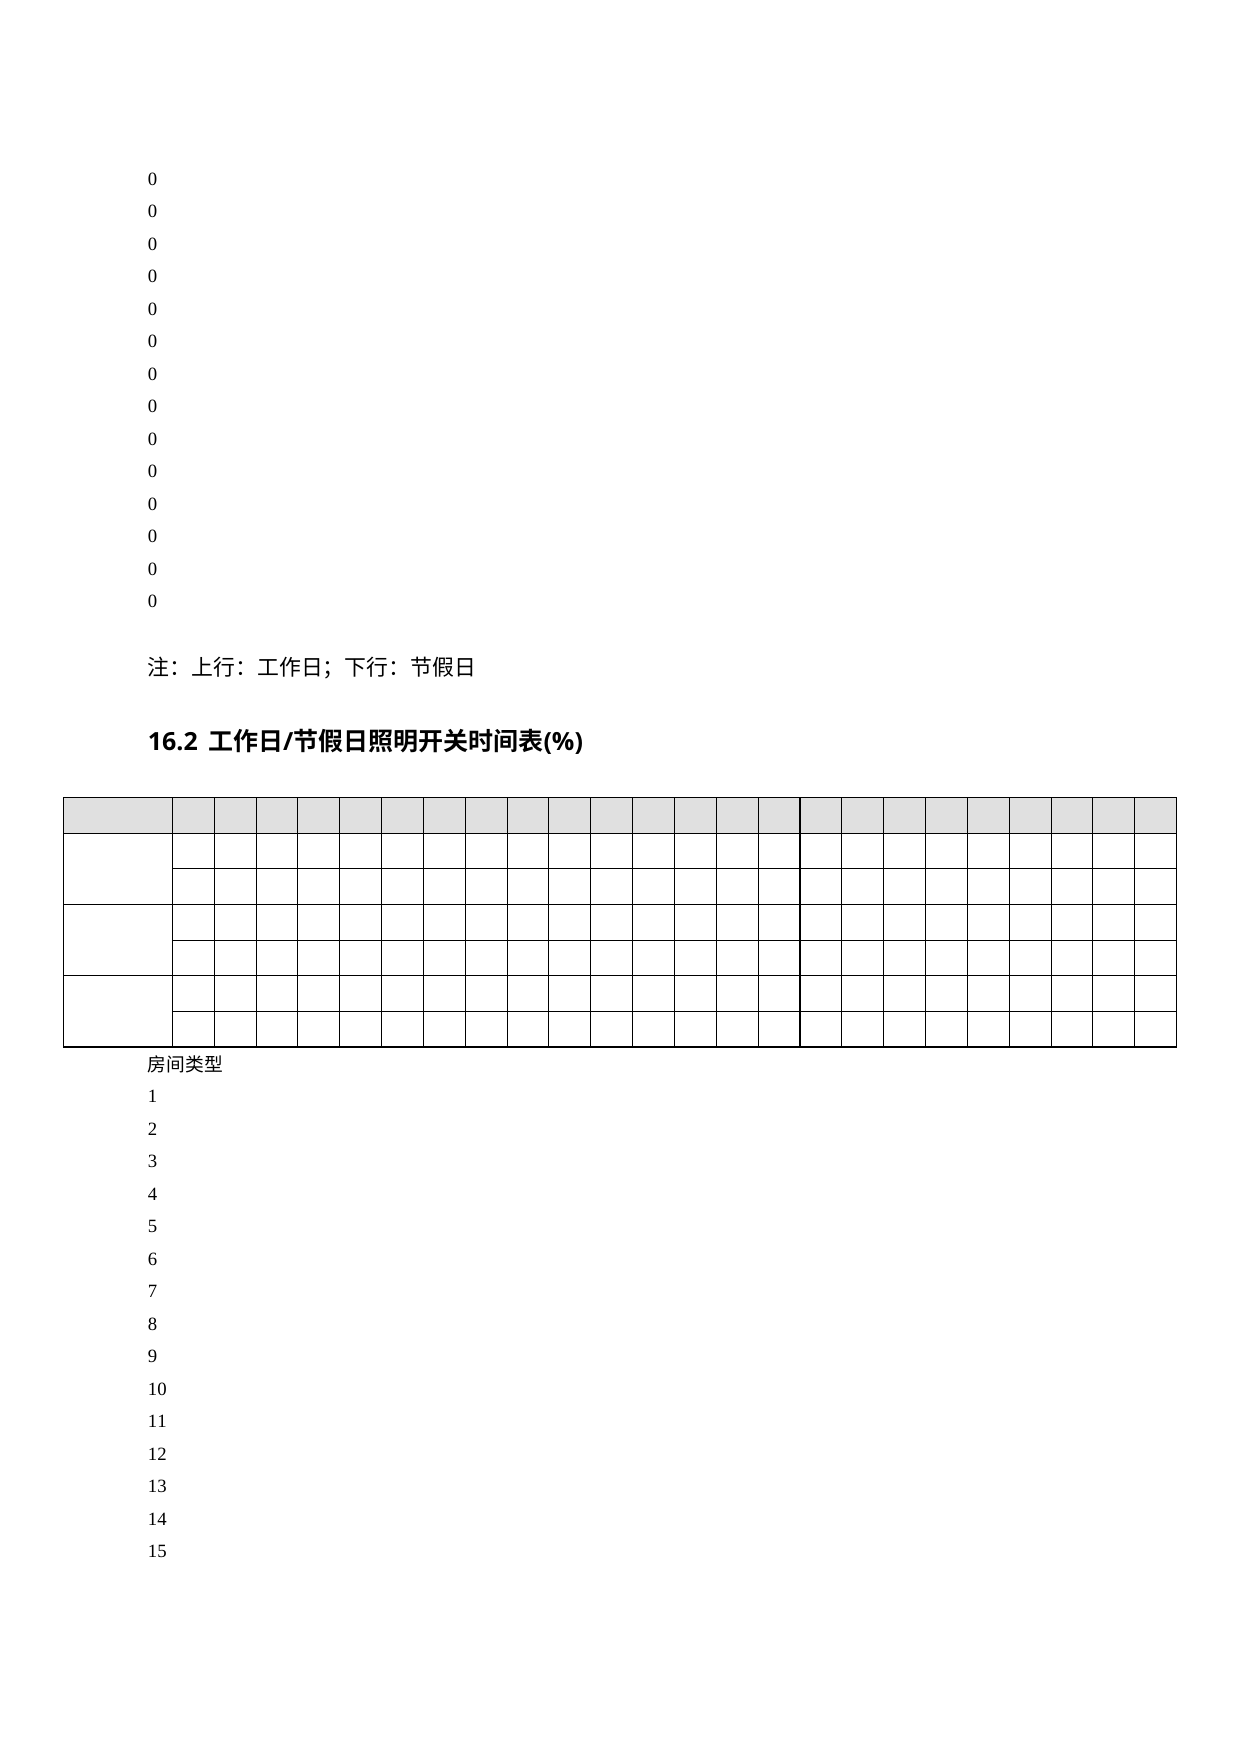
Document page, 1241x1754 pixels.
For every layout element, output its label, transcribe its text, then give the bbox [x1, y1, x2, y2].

table_cell 0 [675, 1012, 716, 1046]
table_cell 0 [759, 941, 799, 975]
table_cell 0 [549, 1012, 590, 1046]
table_cell 0 [633, 869, 674, 904]
table_header 3 [257, 798, 297, 833]
table_header 11 [591, 798, 632, 833]
table_header 房间类型 [64, 798, 172, 833]
table_cell 0 [1093, 905, 1134, 939]
table_cell 0 [591, 869, 632, 904]
text 注：上行：工作日；下行：节假日 [148, 649, 1092, 682]
table_cell 50 [842, 869, 883, 904]
table_cell 50 [1010, 834, 1051, 868]
table_cell 0 [173, 869, 214, 904]
table_cell 0 [549, 905, 590, 939]
table_cell 0 [173, 941, 214, 975]
table_header 5 [340, 798, 381, 833]
table_cell 0 [257, 869, 297, 904]
table_header 9 [508, 798, 548, 833]
table_cell 0 [926, 976, 967, 1011]
table_cell 0 [1052, 976, 1092, 1011]
table_cell 0 [801, 976, 841, 1011]
table_cell 0 [508, 834, 548, 868]
table_cell 0 [549, 941, 590, 975]
table_cell 0 [508, 1012, 548, 1046]
table_cell 0 [382, 834, 423, 868]
table_header 14 [717, 798, 758, 833]
table_cell 0 [675, 869, 716, 904]
table_cell 0 [1135, 976, 1176, 1011]
table_cell 0 [842, 941, 883, 975]
table_cell 0 [633, 834, 674, 868]
table_cell 50 [926, 869, 967, 904]
table_cell 0 [884, 976, 925, 1011]
table_cell 0 [424, 941, 465, 975]
table_cell 0 [591, 976, 632, 1011]
table_cell 0 [173, 834, 214, 868]
table_cell 0 [215, 976, 256, 1011]
table_cell 0 [717, 941, 758, 975]
table_cell 0 [1093, 976, 1134, 1011]
table_cell 0 [1052, 1012, 1092, 1046]
table_cell 0 [340, 941, 381, 975]
table_cell 0 [257, 941, 297, 975]
table_cell 0 [717, 869, 758, 904]
table_cell 0 [508, 941, 548, 975]
table_cell 0 [173, 1012, 214, 1046]
table_header 1 [173, 798, 214, 833]
table_cell 50 [926, 834, 967, 868]
table_cell 0 [633, 976, 674, 1011]
table_cell 0 [1135, 869, 1176, 904]
table_header 21 [1010, 798, 1051, 833]
table_cell 50 [1010, 869, 1051, 904]
table_cell 0 [1135, 941, 1176, 975]
table_cell 0 [1010, 976, 1051, 1011]
table_cell 0 [466, 1012, 507, 1046]
table_cell 0 [382, 905, 423, 939]
table_cell 0 [173, 976, 214, 1011]
table_cell 0 [298, 1012, 339, 1046]
table_cell 0 [298, 834, 339, 868]
table_cell 0 [424, 869, 465, 904]
table_header 6 [382, 798, 423, 833]
table_cell 0 [1093, 834, 1134, 868]
table_cell 0 [968, 1012, 1009, 1046]
table_cell 0 [340, 1012, 381, 1046]
table_cell 0 [257, 1012, 297, 1046]
table_cell 0 [424, 905, 465, 939]
table_cell 0 [298, 941, 339, 975]
table_cell 0 [382, 1012, 423, 1046]
table_header 17 [842, 798, 883, 833]
table_cell 楼梯间 [64, 905, 172, 975]
table_header 23 [1093, 798, 1134, 833]
table_cell 0 [591, 834, 632, 868]
table_cell 0 [1135, 834, 1176, 868]
table_cell 0 [466, 834, 507, 868]
table_cell 0 [717, 976, 758, 1011]
table_cell 50 [968, 869, 1009, 904]
table_cell 0 [717, 1012, 758, 1046]
table_cell 0 [926, 941, 967, 975]
table_cell 0 [382, 976, 423, 1011]
table_cell 0 [257, 976, 297, 1011]
table_cell 0 [1010, 905, 1051, 939]
table_header 8 [466, 798, 507, 833]
table_cell 0 [801, 905, 841, 939]
table_cell 0 [801, 941, 841, 975]
table_cell 0 [591, 941, 632, 975]
table_cell 0 [340, 905, 381, 939]
table_cell 卧室 [64, 834, 172, 904]
table_cell 0 [1093, 941, 1134, 975]
table_cell 0 [633, 905, 674, 939]
table_cell 0 [633, 941, 674, 975]
table_cell 0 [591, 1012, 632, 1046]
table_cell 0 [466, 905, 507, 939]
table_cell 0 [466, 869, 507, 904]
table_cell 0 [926, 1012, 967, 1046]
table_cell 0 [508, 869, 548, 904]
table_cell 0 [215, 834, 256, 868]
table_cell 0 [173, 905, 214, 939]
table_cell 0 [759, 905, 799, 939]
table_header 7 [424, 798, 465, 833]
table_cell 0 [298, 905, 339, 939]
table_cell 0 [842, 1012, 883, 1046]
table_cell 0 [1052, 905, 1092, 939]
table_cell 0 [466, 976, 507, 1011]
table_cell 0 [968, 941, 1009, 975]
table_cell 0 [675, 905, 716, 939]
table_header 2 [215, 798, 256, 833]
table_cell 0 [340, 834, 381, 868]
table_cell 0 [717, 834, 758, 868]
table_cell 0 [759, 834, 799, 868]
table_cell 0 [801, 869, 841, 904]
table_cell 0 [215, 941, 256, 975]
table_cell 0 [884, 941, 925, 975]
table_header 4 [298, 798, 339, 833]
table_cell 0 [759, 1012, 799, 1046]
table_header 18 [884, 798, 925, 833]
table_cell 0 [340, 869, 381, 904]
table_cell 0 [382, 941, 423, 975]
table_cell 0 [1010, 941, 1051, 975]
table_cell 0 [424, 976, 465, 1011]
table_cell 50 [1052, 869, 1092, 904]
table_cell 0 [633, 1012, 674, 1046]
table_cell 0 [508, 976, 548, 1011]
table_cell 0 [968, 905, 1009, 939]
table_cell 0 [549, 976, 590, 1011]
table_header 13 [675, 798, 716, 833]
table_cell 0 [884, 905, 925, 939]
table_cell 0 [842, 976, 883, 1011]
table_cell 0 [424, 1012, 465, 1046]
table_cell 0 [549, 869, 590, 904]
table_cell 50 [884, 869, 925, 904]
table_cell 0 [298, 976, 339, 1011]
table_cell 0 [968, 976, 1009, 1011]
table_cell 0 [1093, 1012, 1134, 1046]
table_cell 0 [926, 905, 967, 939]
table_cell 0 [842, 905, 883, 939]
table_cell 0 [1052, 941, 1092, 975]
table_cell 0 [257, 905, 297, 939]
table_cell 0 [215, 869, 256, 904]
table_cell 0 [382, 869, 423, 904]
table_cell 0 [884, 1012, 925, 1046]
table_cell 0 [340, 976, 381, 1011]
table_cell 0 [1010, 1012, 1051, 1046]
table_cell 0 [466, 941, 507, 975]
table_cell 0 [759, 869, 799, 904]
table_cell 0 [257, 834, 297, 868]
table_cell 0 [759, 976, 799, 1011]
table_cell 50 [884, 834, 925, 868]
table_cell 0 [298, 869, 339, 904]
table_cell 0 [1135, 1012, 1176, 1046]
table_cell 0 [801, 834, 841, 868]
table_cell 50 [968, 834, 1009, 868]
table_header 15 [759, 798, 799, 833]
table_cell 0 [801, 1012, 841, 1046]
table_cell 0 [424, 834, 465, 868]
table_header 20 [968, 798, 1009, 833]
table_cell 0 [675, 941, 716, 975]
table_cell 50 [842, 834, 883, 868]
table_cell 0 [591, 905, 632, 939]
table_cell 0 [1135, 905, 1176, 939]
table_header 19 [926, 798, 967, 833]
table_header 16 [801, 798, 841, 833]
table_header 10 [549, 798, 590, 833]
table_cell 0 [549, 834, 590, 868]
table_header 24 [1135, 798, 1176, 833]
table_cell 0 [1093, 869, 1134, 904]
table_cell 0 [717, 905, 758, 939]
table_cell 0 [675, 976, 716, 1011]
table_header 12 [633, 798, 674, 833]
table_cell 0 [675, 834, 716, 868]
table_cell 0 [508, 905, 548, 939]
table_cell 0 [215, 1012, 256, 1046]
table_cell 50 [1052, 834, 1092, 868]
table_header 22 [1052, 798, 1092, 833]
table_cell 空房间 [64, 976, 172, 1046]
table_cell 0 [215, 905, 256, 939]
subtitle 工作日/节假日照明开关时间表(%) [148, 707, 1092, 772]
